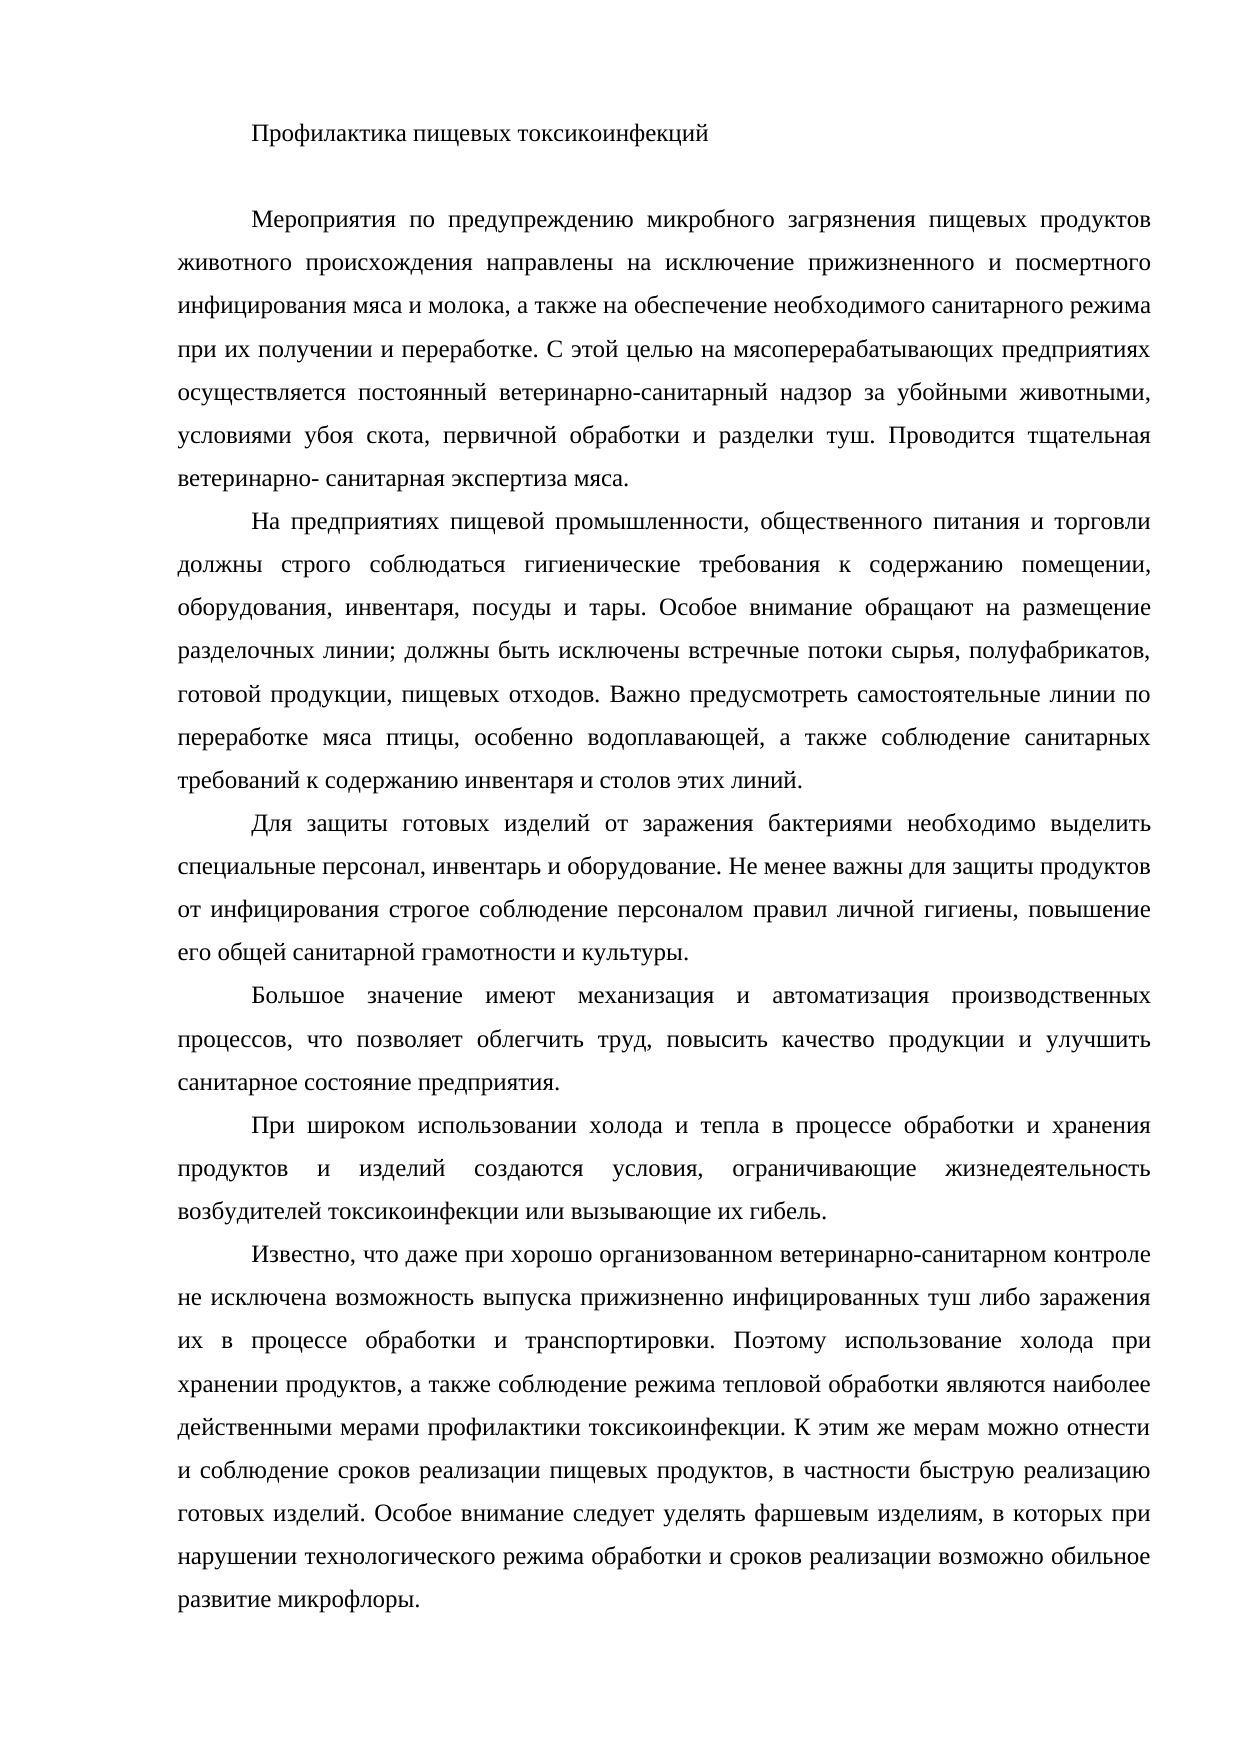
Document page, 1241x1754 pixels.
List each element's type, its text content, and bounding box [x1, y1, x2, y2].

text Профилактика пищевых токсикоинфекций [177, 118, 1152, 147]
text Для защиты готовых изделий от заражения бактериями необходимо выделить специальные персонал, инвентарь и оборудование. Не менее важны для защиты продуктов от инфицирования строгое соблюдение персоналом правил личной гигиены, повышение его общей санитарной грамотности и культуры. [177, 808, 1152, 966]
text Мероприятия по предупреждению микробного загрязнения пищевых продуктов животного происхождения направлены на исключение прижизненного и посмертного инфицирования мяса и молока, а также на обеспечение необходимого санитарного режима при их получении и переработке. С этой целью на мясоперерабатывающих предприятиях осуществляется постоянный ветеринарно-санитарный надзор за убойными животными, условиями убоя скота, первичной обработки и разделки туш. Проводится тщательная ветеринарно- санитарная экспертиза мяса. [177, 204, 1152, 492]
text Большое значение имеют механизация и автоматизация производственных процессов, что позволяет облегчить труд, повысить качество продукции и улучшить санитарное состояние предприятия. [177, 981, 1152, 1096]
text На предприятиях пищевой промышленности, общественного питания и торговли должны строго соблюдаться гигиенические требования к содержанию помещении, оборудования, инвентаря, посуды и тары. Особое внимание обращают на размещение разделочных линии; должны быть исключены встречные потоки сырья, полуфабрикатов, готовой продукции, пищевых отходов. Важно предусмотреть самостоятельные линии по переработке мяса птицы, особенно водоплавающей, а также соблюдение санитарных требований к содержанию инвентаря и столов этих линий. [177, 506, 1152, 794]
text Известно, что даже при хорошо организованном ветеринарно-санитарном контроле не исключена возможность выпуска прижизненно инфицированных туш либо заражения их в процессе обработки и транспортировки. Поэтому использование холода при хранении продуктов, а также соблюдение режима тепловой обработки являются наиболее действенными мерами профилактики токсикоинфекции. К этим же мерам можно отнести и соблюдение сроков реализации пищевых продуктов, в частности быструю реализацию готовых изделий. Особое внимание следует уделять фаршевым изделиям, в которых при нарушении технологического режима обработки и сроков реализации возможно обильное развитие микрофлоры. [177, 1239, 1152, 1613]
text При широком использовании холода и тепла в процессе обработки и хранения продуктов и изделий создаются условия, ограничивающие жизнедеятельность возбудителей токсикоинфекции или вызывающие их гибель. [177, 1110, 1152, 1225]
